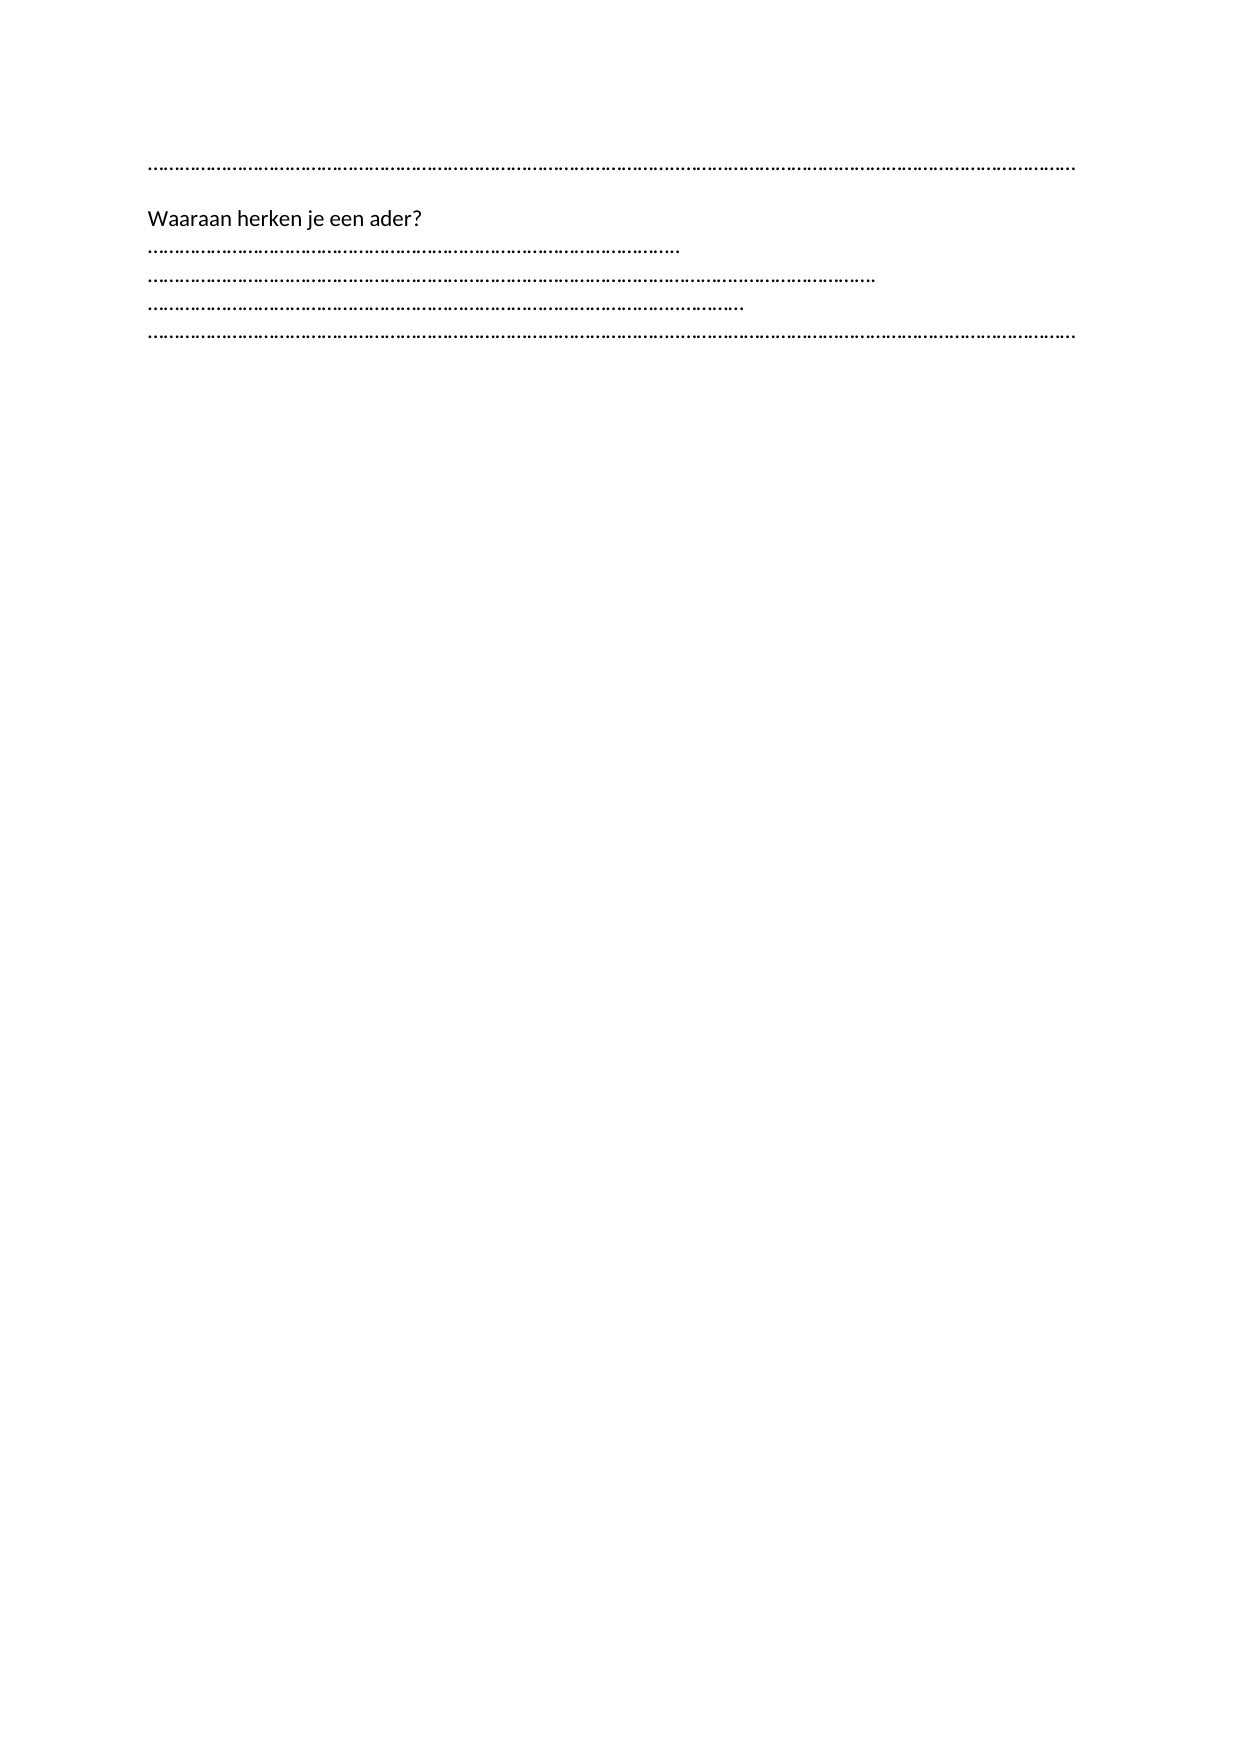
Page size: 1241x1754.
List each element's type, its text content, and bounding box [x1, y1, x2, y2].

text ………………………………………………………………………………………..………………………………………………………………… [148, 316, 1093, 344]
text ………………………………………………………………………………………..………………………………………………………………… [148, 148, 1093, 176]
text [148, 232, 1093, 316]
text Waaraan herken je een ader? [148, 204, 1093, 232]
